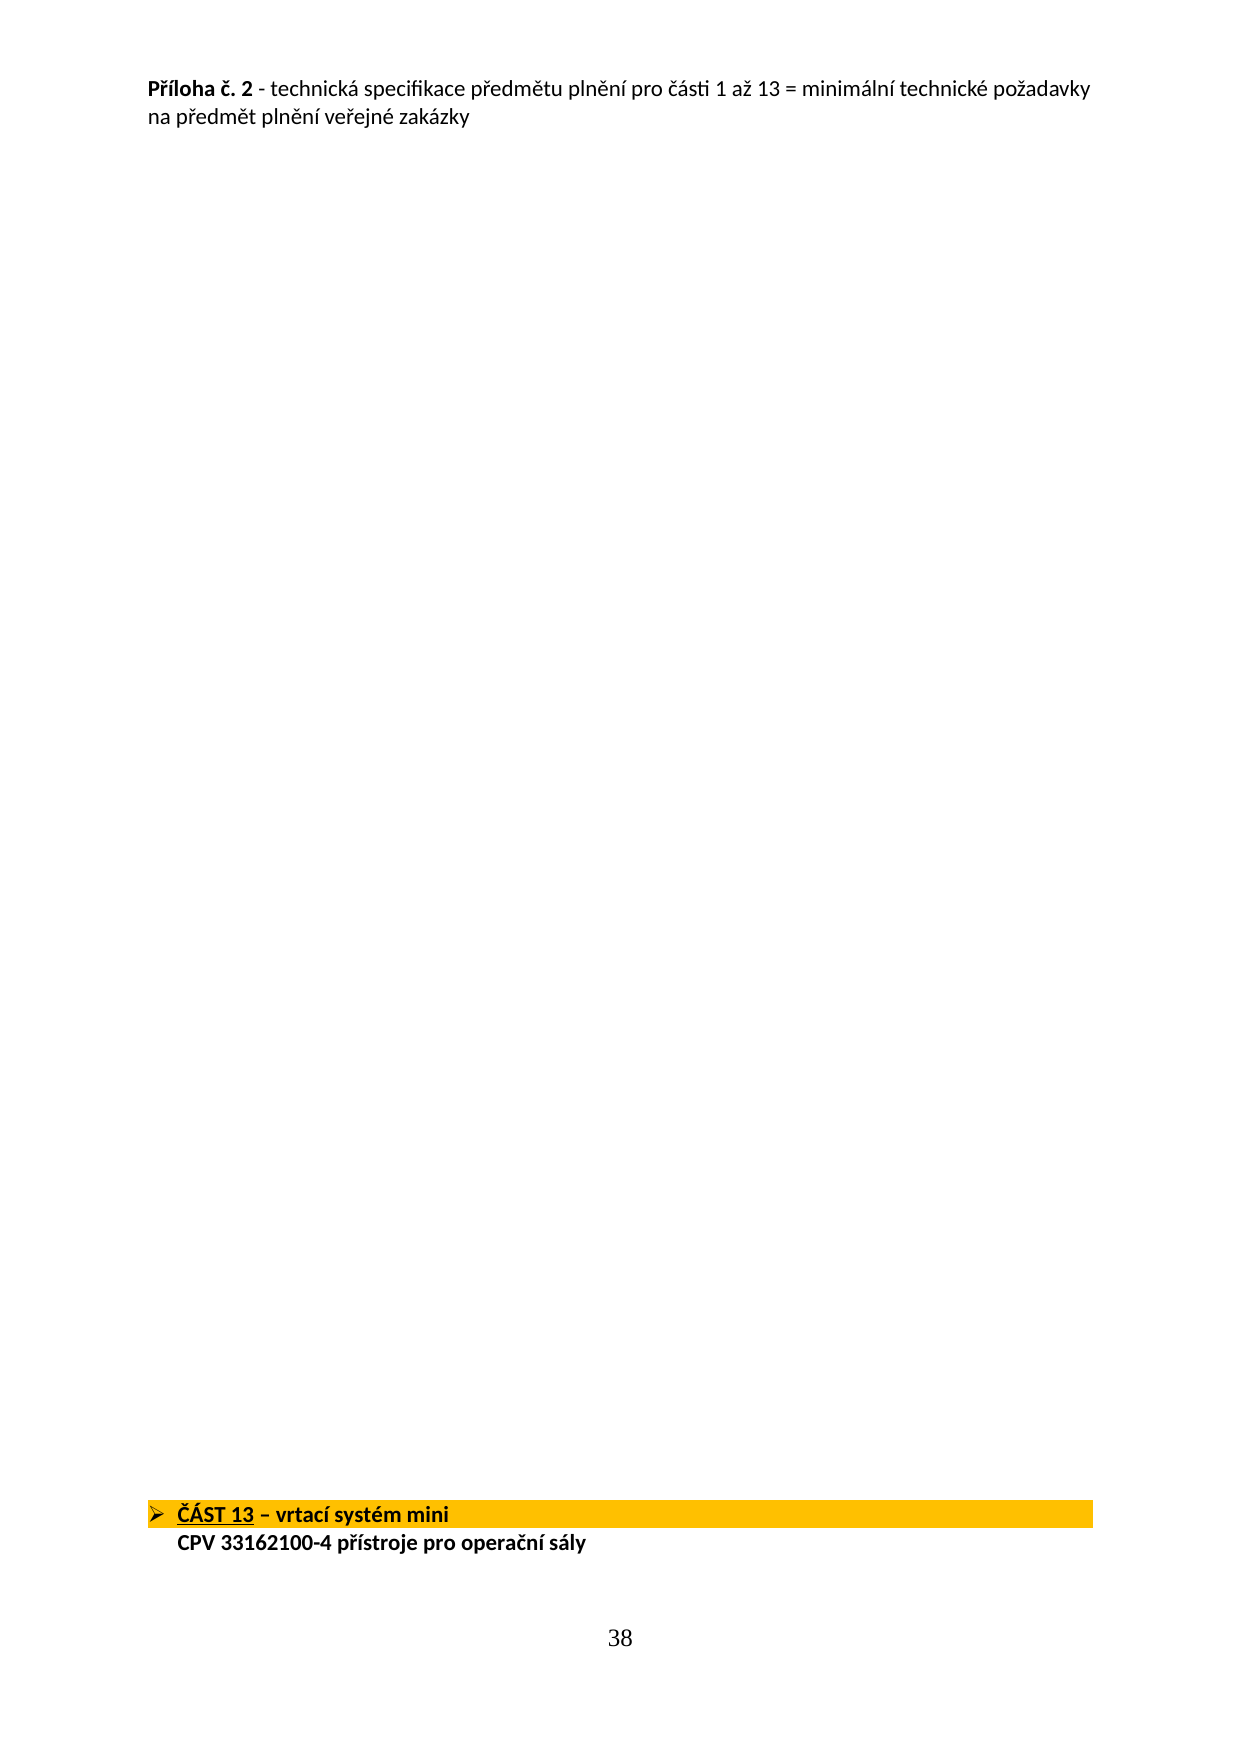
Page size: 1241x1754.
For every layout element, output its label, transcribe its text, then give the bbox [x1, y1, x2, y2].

list ČÁST 13 – vrtací systém mini [148, 1500, 1093, 1528]
text CPV 33162100-4 přístroje pro operační sály [177, 1528, 1093, 1556]
